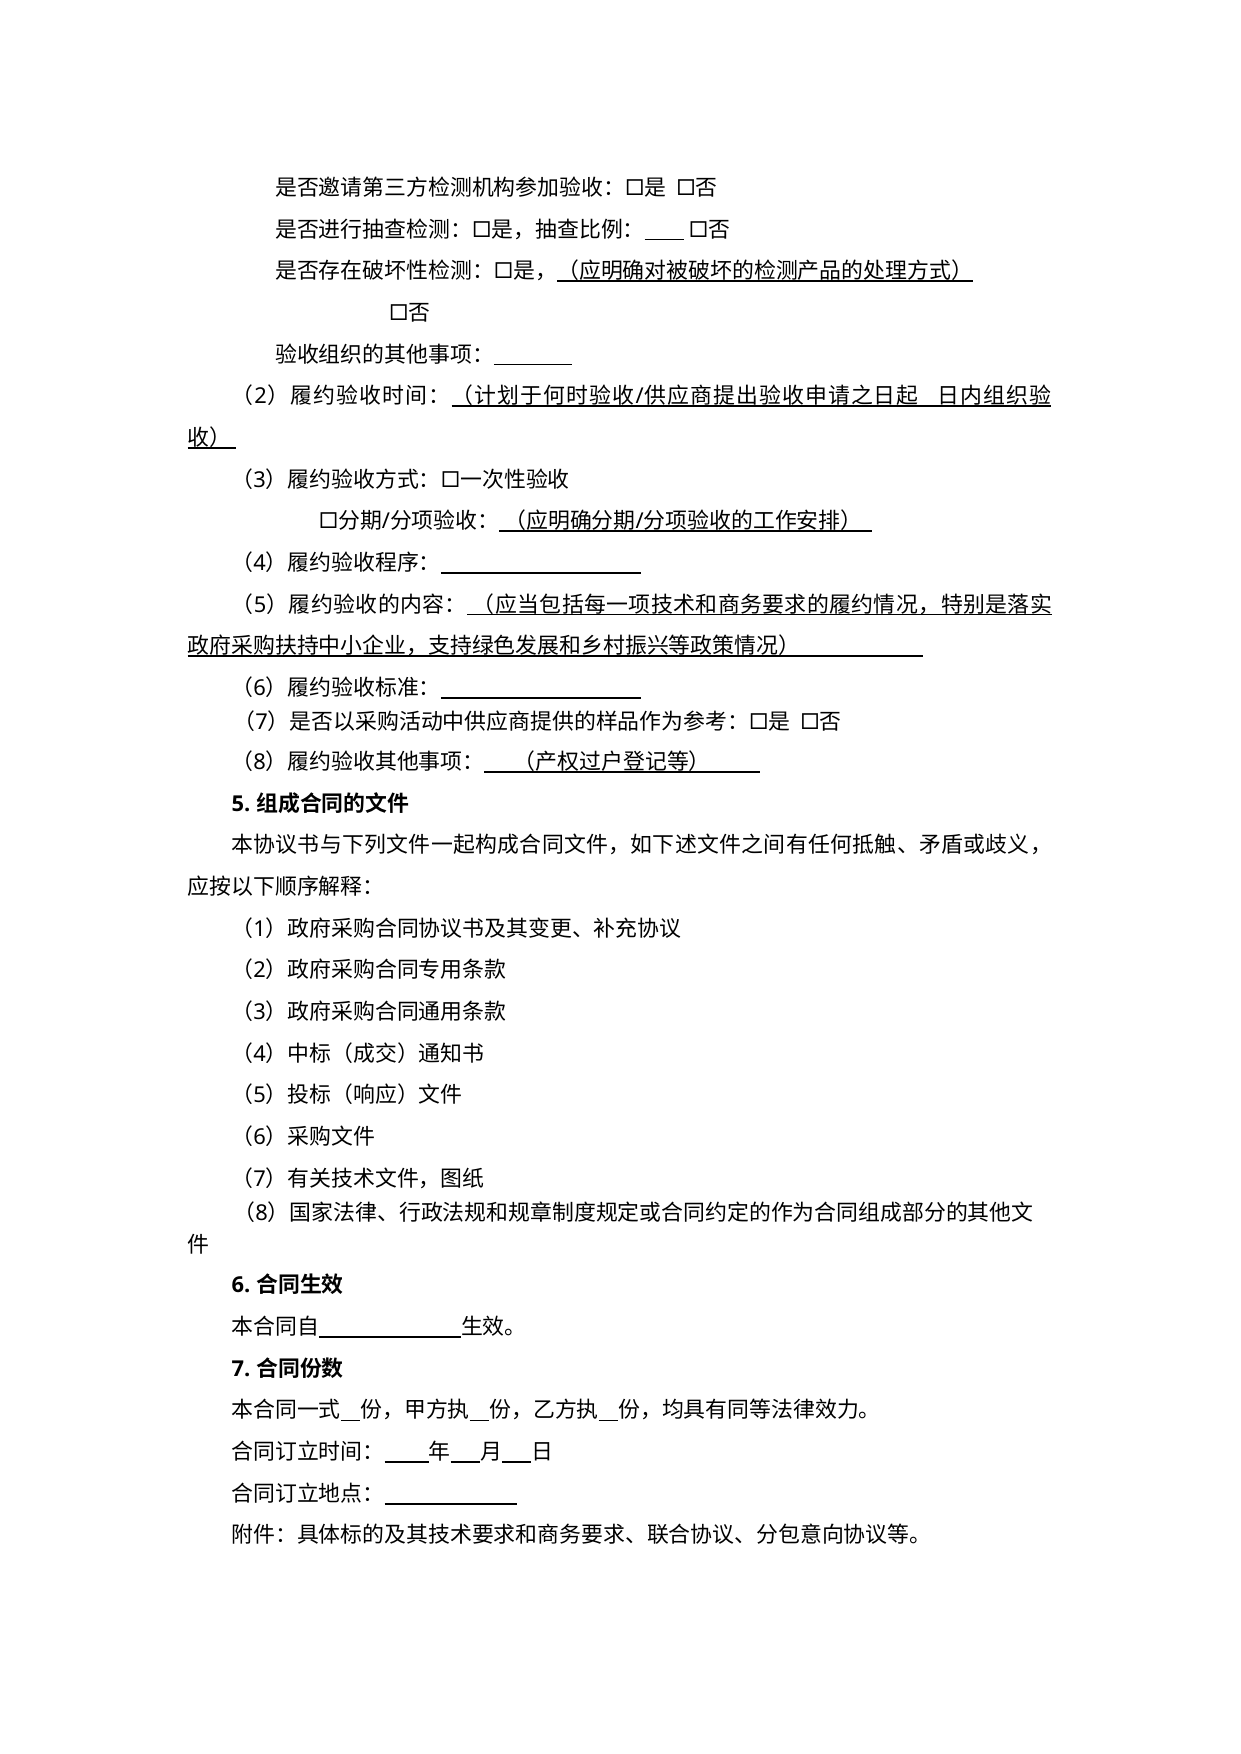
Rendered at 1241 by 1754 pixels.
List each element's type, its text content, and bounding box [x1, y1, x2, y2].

text （3）政府采购合同通用条款 [187, 986, 1053, 1028]
text （8）国家法律、行政法规和规章制度规定或合同约定的作为合同组成部分的其他文件 [187, 1194, 1053, 1259]
text （8）履约验收其他事项： （产权过户登记等） [187, 736, 1053, 778]
text 本合同自 生效。 [187, 1301, 1053, 1343]
text 是否进行抽查检测：是，抽查比例： 否 [187, 204, 1053, 245]
text 是否存在破坏性检测：是，（应明确对被破坏的检测产品的处理方式） [187, 245, 1053, 287]
text （6）履约验收标准： [187, 662, 1053, 704]
text （2）政府采购合同专用条款 [187, 944, 1053, 986]
text 本合同一式 份，甲方执 份，乙方执 份，均具有同等法律效力。 [187, 1384, 1053, 1426]
text 本协议书与下列文件一起构成合同文件，如下述文件之间有任何抵触、矛盾或歧义，应按以下顺序解释： [187, 819, 1053, 903]
text 分期/分项验收： （应明确分期/分项验收的工作安排） [187, 495, 1053, 537]
text 验收组织的其他事项： [187, 329, 1053, 370]
text （7）有关技术文件，图纸 [187, 1153, 1053, 1194]
text 附件：具体标的及其技术要求和商务要求、联合协议、分包意向协议等。 [187, 1509, 1053, 1551]
text （5）投标（响应）文件 [187, 1069, 1053, 1111]
text 合同订立地点： [187, 1468, 1053, 1509]
text （4）中标（成交）通知书 [187, 1028, 1053, 1069]
list 组成合同的文件 [187, 778, 1053, 819]
text （2）履约验收时间：（计划于何时验收/供应商提出验收申请之日起 日内组织验收） [187, 370, 1053, 454]
text （1）政府采购合同协议书及其变更、补充协议 [187, 903, 1053, 944]
text 否 [187, 287, 1053, 329]
list 合同生效 [187, 1259, 1053, 1301]
text （7）是否以采购活动中供应商提供的样品作为参考：是 否 [187, 704, 1053, 736]
text （5）履约验收的内容： （应当包括每一项技术和商务要求的履约情况，特别是落实政府采购扶持中小企业，支持绿色发展和乡村振兴等政策情况） [187, 579, 1053, 662]
text （6）采购文件 [187, 1111, 1053, 1153]
text （4）履约验收程序： [187, 537, 1053, 579]
text （3）履约验收方式：一次性验收 [187, 454, 1053, 495]
text 合同订立时间： 年 月 日 [187, 1426, 1053, 1468]
text 是否邀请第三方检测机构参加验收：是 否 [187, 162, 1053, 204]
list 合同份数 [187, 1343, 1053, 1384]
